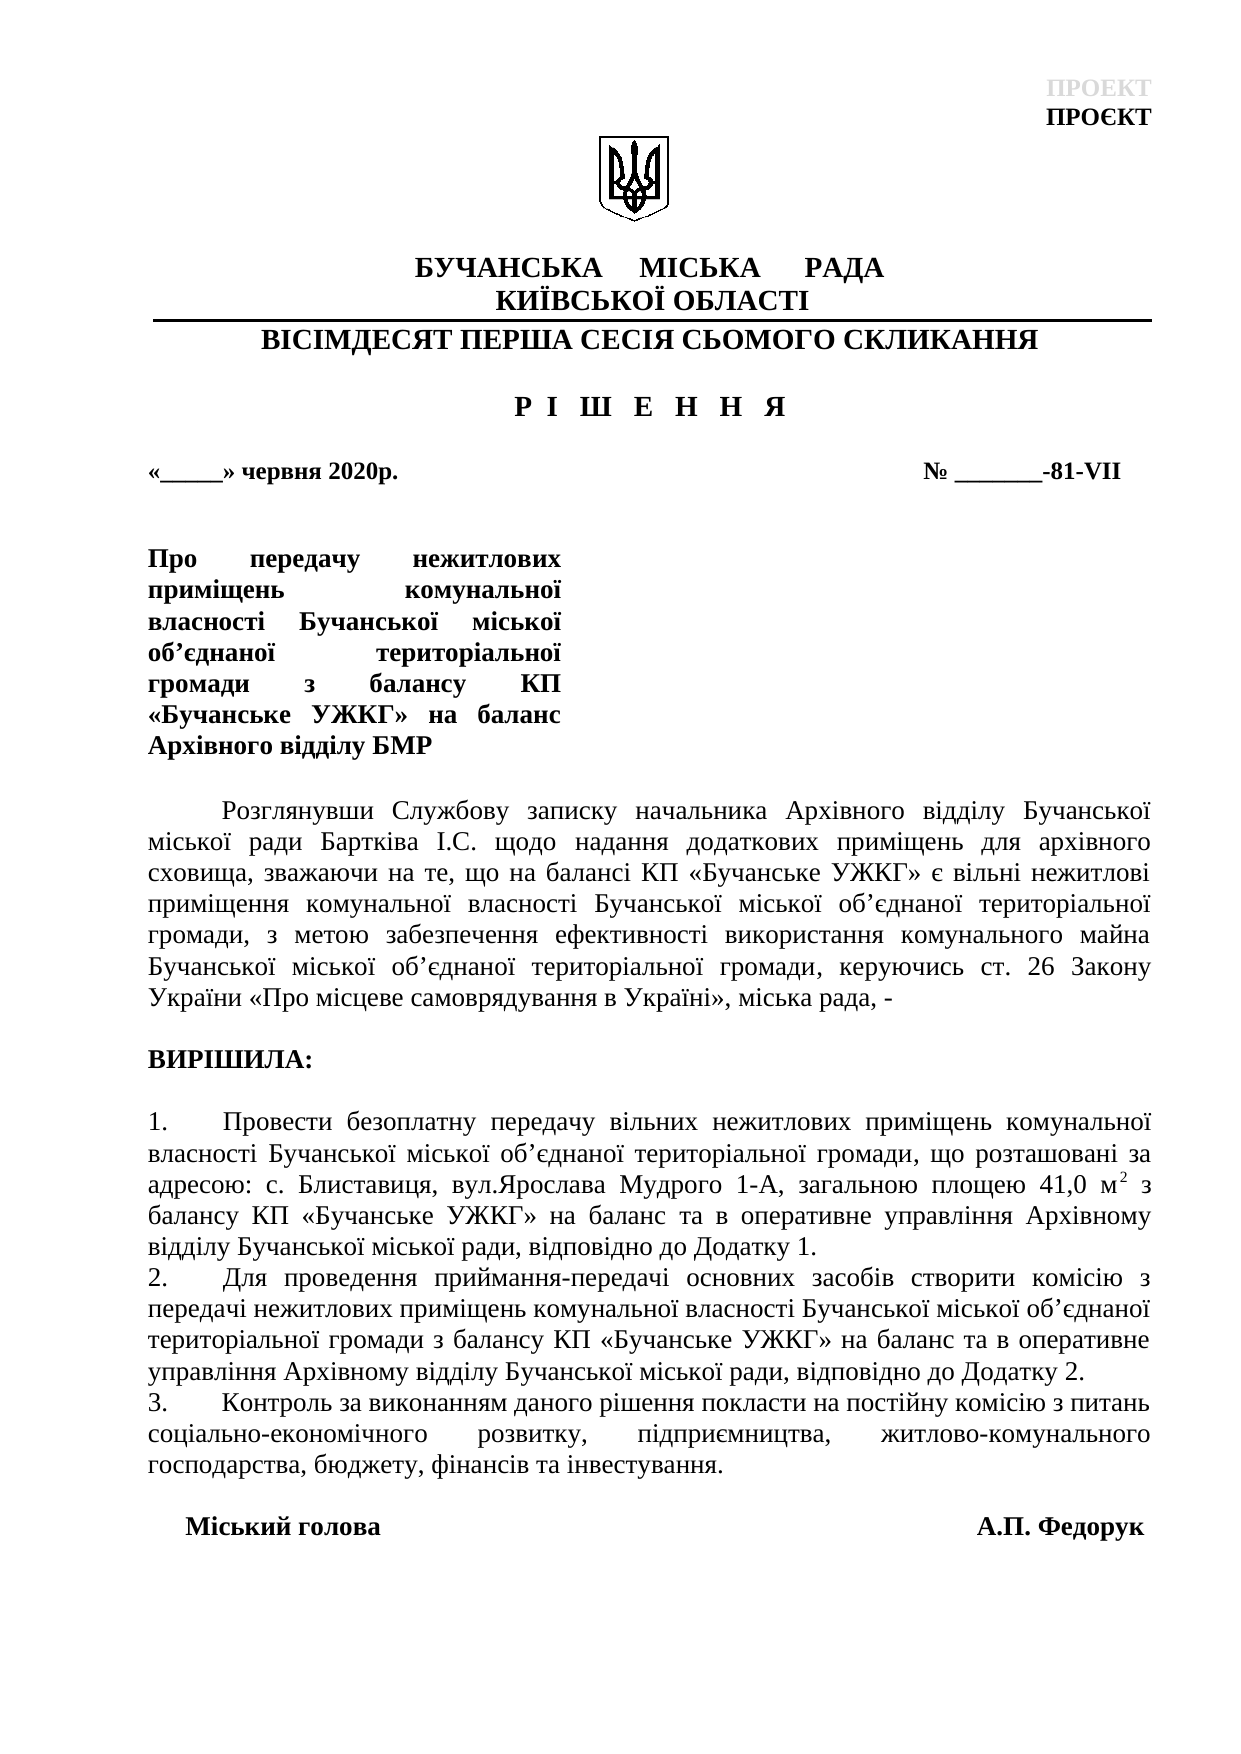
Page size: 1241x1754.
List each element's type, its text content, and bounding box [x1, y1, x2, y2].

text ПРОЕКТ [148, 73, 1152, 102]
text Міський голова А.П. Федорук [185, 1510, 1152, 1542]
list Контроль за виконанням даного рішення покласти на постійну комісію з питань соціально-економічного розвитку, підприємництва, житлово-комунального господарства, бюджету, фінансів та інвестування. [148, 1386, 1152, 1479]
text БУЧАНСЬКА МІСЬКА РАДА [148, 250, 1152, 283]
subtitle КИЇВСЬКОЇ ОБЛАСТІ [153, 283, 1152, 319]
text Р І Ш Е Н Н Я [148, 389, 1152, 423]
text «_____» червня 2020р. № _______-81-VII [148, 456, 1152, 485]
text ВІСІМДЕСЯТ ПЕРША СЕСІЯ СЬОМОГО СКЛИКАННЯ [148, 322, 1152, 356]
text Про передачу нежитлових приміщень комунальної власності Бучанської міської об’єднаної територіальної громади з балансу КП «Бучанське УЖКГ» на баланс Архівного відділу БМР [148, 542, 561, 761]
list Провести безоплатну передачу вільних нежитлових приміщень комунальної власності Бучанської міської об’єднаної територіальної громади, що розташовані за адресою: с. Блиставиця, вул.Ярослава Мудрого 1-А, загальною площею 41,0 м2 з балансу КП «Бучанське УЖКГ» на баланс та в оперативне управління Архівному відділу Бучанської міської ради, відповідно до Додатку 1. [148, 1106, 1152, 1261]
text ВИРІШИЛА: [148, 1043, 1152, 1074]
text ПРОЄКТ [185, 102, 1152, 131]
list Для проведення приймання-передачі основних засобів створити комісію з передачі нежитлових приміщень комунальної власності Бучанської міської об’єднаної територіальної громади з балансу КП «Бучанське УЖКГ» на баланс та в оперативне управління Архівному відділу Бучанської міської ради, відповідно до Додатку 2. [148, 1261, 1152, 1386]
text Розглянувши Службову записку начальника Архівного відділу Бучанської міської ради Бартківа І.С. щодо надання додаткових приміщень для архівного сховища, зважаючи на те, що на балансі КП «Бучанське УЖКГ» є вільні нежитлові приміщення комунальної власності Бучанської міської об’єднаної територіальної громади, з метою забезпечення ефективності використання комунального майна Бучанської міської об’єднаної територіальної громади, керуючись ст. 26 Закону України «Про місцеве самоврядування в Україні», міська рада, - [148, 794, 1152, 1012]
